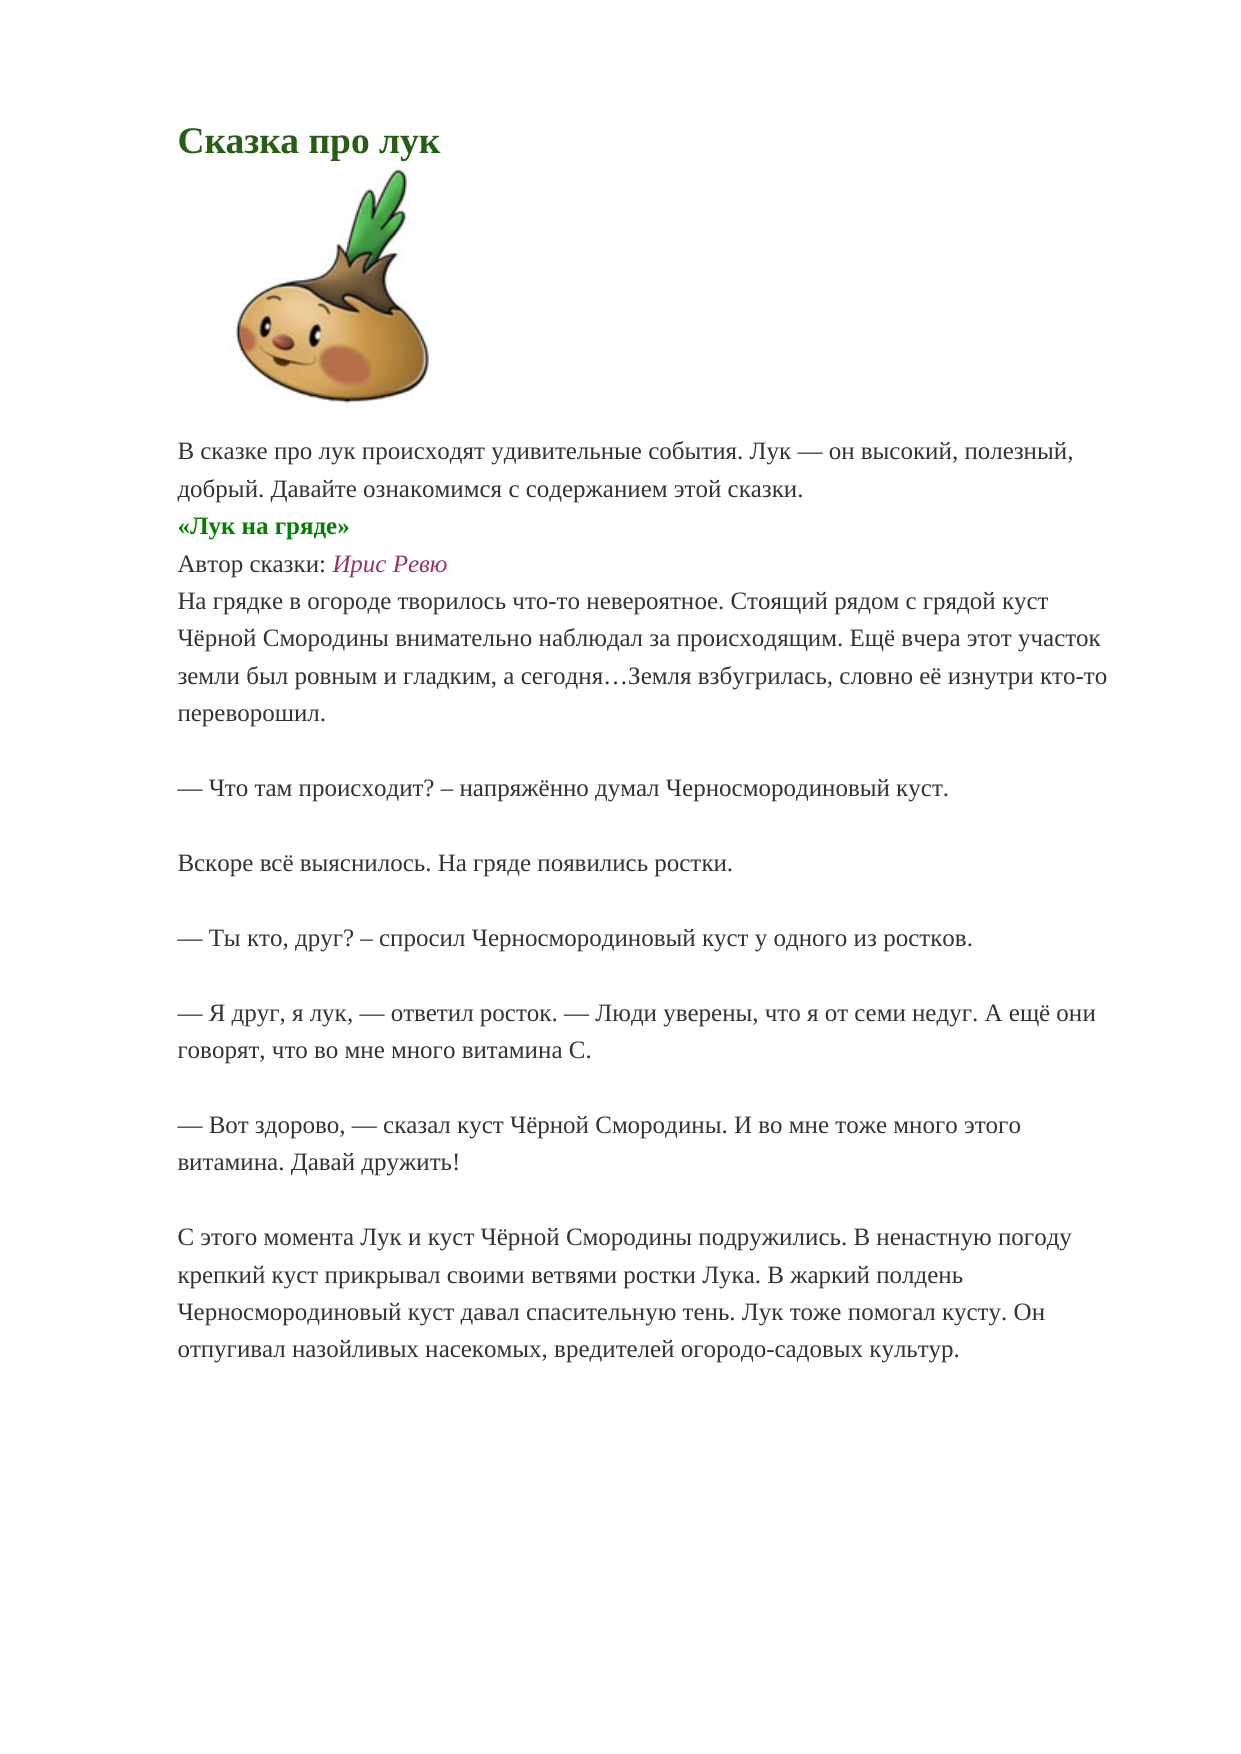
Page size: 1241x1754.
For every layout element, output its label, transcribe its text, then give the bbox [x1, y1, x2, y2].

picture [177, 163, 529, 428]
text — Я друг, я лук, — ответил росток. — Люди уверены, что я от семи недуг. А ещё они говорят, что во мне много витамина С. [177, 989, 1122, 1064]
text В сказке про лук происходят удивительные события. Лук — он высокий, полезный, добрый. Давайте ознакомимся с содержанием этой сказки. [177, 428, 1122, 503]
text — Что там происходит? – напряжённо думал Черносмородиновый куст. [177, 764, 1122, 802]
text — Ты кто, друг? – спросил Черносмородиновый куст у одного из ростков. [177, 914, 1122, 952]
text Сказка про лук [177, 118, 1122, 161]
text Вскоре всё выяснилось. На гряде появились ростки. [177, 839, 1122, 877]
text — Вот здорово, — сказал куст Чёрной Смородины. И во мне тоже много этого витамина. Давай дружить! [177, 1101, 1122, 1176]
text С этого момента Лук и куст Чёрной Смородины подружились. В ненастную погоду крепкий куст прикрывал своими ветвями ростки Лука. В жаркий полдень Черносмородиновый куст давал спасительную тень. Лук тоже помогал кусту. Он отпугивал назойливых насекомых, вредителей огородо-садовых культур. [177, 1214, 1122, 1363]
text «Лук на гряде» Автор сказки: Ирис Ревю [177, 503, 1122, 577]
text На грядке в огороде творилось что-то невероятное. Стоящий рядом с грядой куст Чёрной Смородины внимательно наблюдал за происходящим. Ещё вчера этот участок земли был ровным и гладким, а сегодня…Земля взбугрилась, словно её изнутри кто-то переворошил. [177, 577, 1122, 727]
